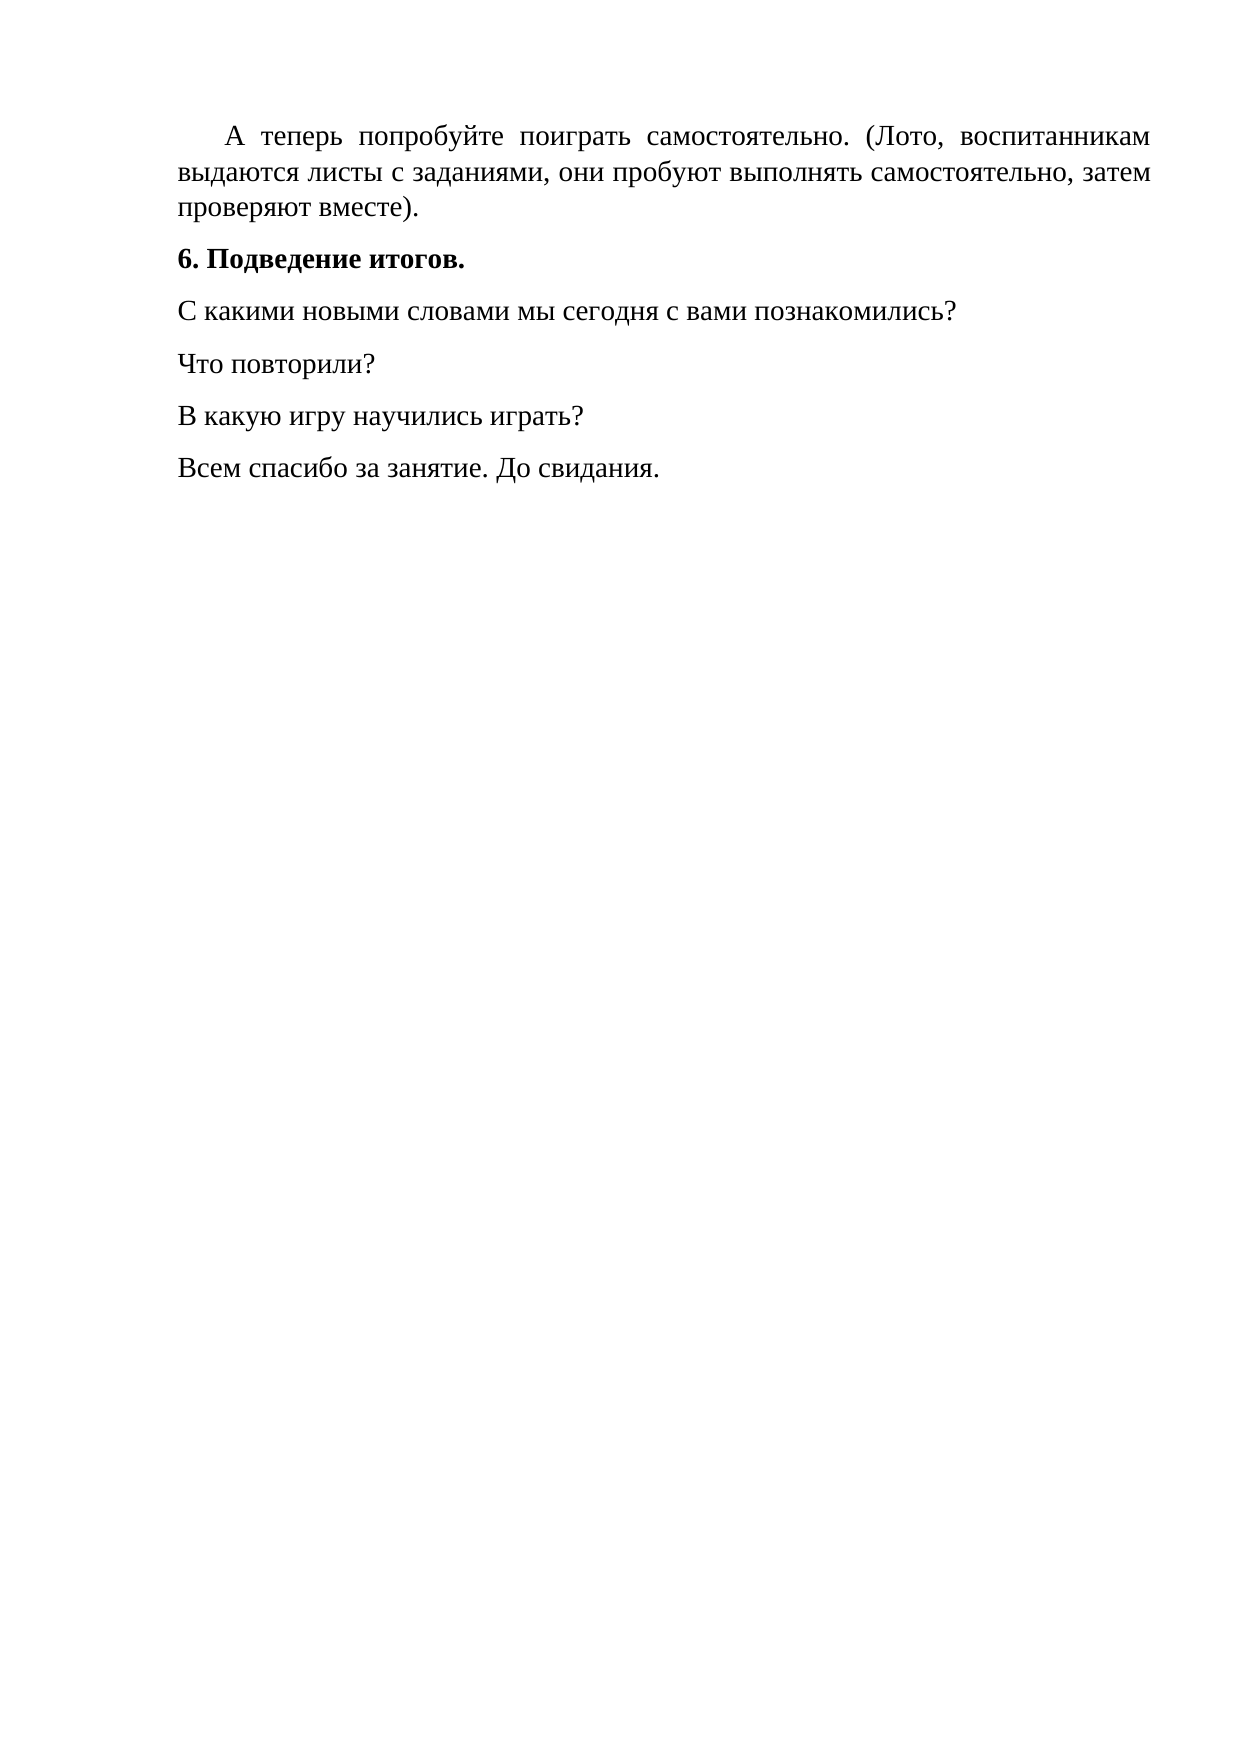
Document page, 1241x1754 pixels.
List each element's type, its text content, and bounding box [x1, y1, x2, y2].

text Что повторили? [177, 346, 1152, 379]
text А теперь попробуйте поиграть самостоятельно. (Лото, воспитанникам выдаются листы с заданиями, они пробуют выполнять самостоятельно, затем проверяют вместе). [177, 118, 1152, 223]
text С какими новыми словами мы сегодня с вами познакомились? [177, 293, 1152, 327]
text 6. Подведение итогов. [177, 241, 1152, 275]
text В какую игру научились играть? [177, 398, 1152, 431]
text Всем спасибо за занятие. До свидания. [177, 450, 1152, 484]
